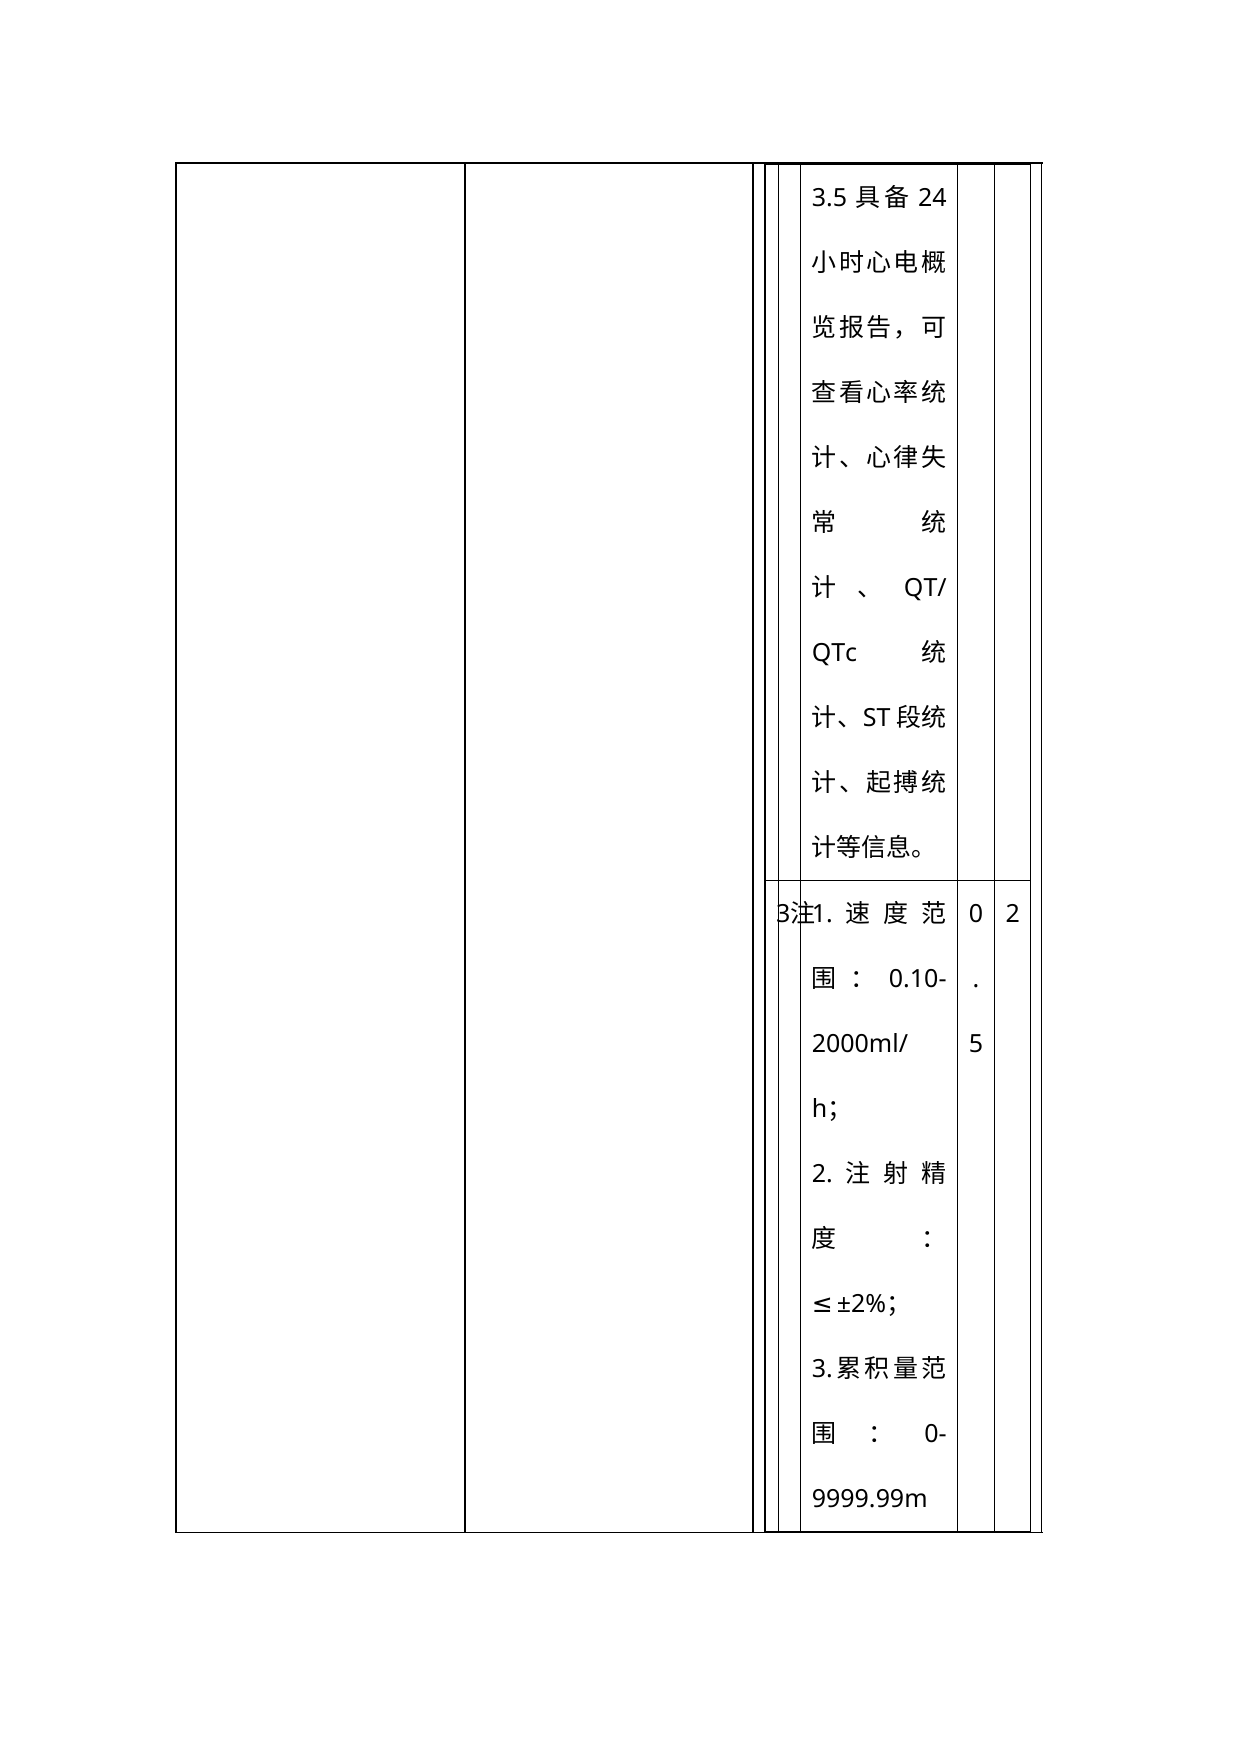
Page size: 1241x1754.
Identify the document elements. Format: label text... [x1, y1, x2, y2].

table_cell [801, 165, 957, 880]
table_cell [779, 165, 800, 880]
table_cell [766, 881, 778, 1531]
table_cell [766, 165, 778, 880]
table_cell [995, 881, 1030, 1531]
table_cell [779, 881, 800, 1531]
table_cell 1 [177, 164, 464, 1532]
table_cell [958, 881, 994, 1531]
table_cell [466, 164, 752, 1532]
table_cell [754, 164, 764, 1532]
table_cell [1031, 164, 1041, 1532]
table_cell [801, 881, 957, 1531]
table_cell [958, 165, 994, 880]
table_cell [995, 165, 1030, 880]
